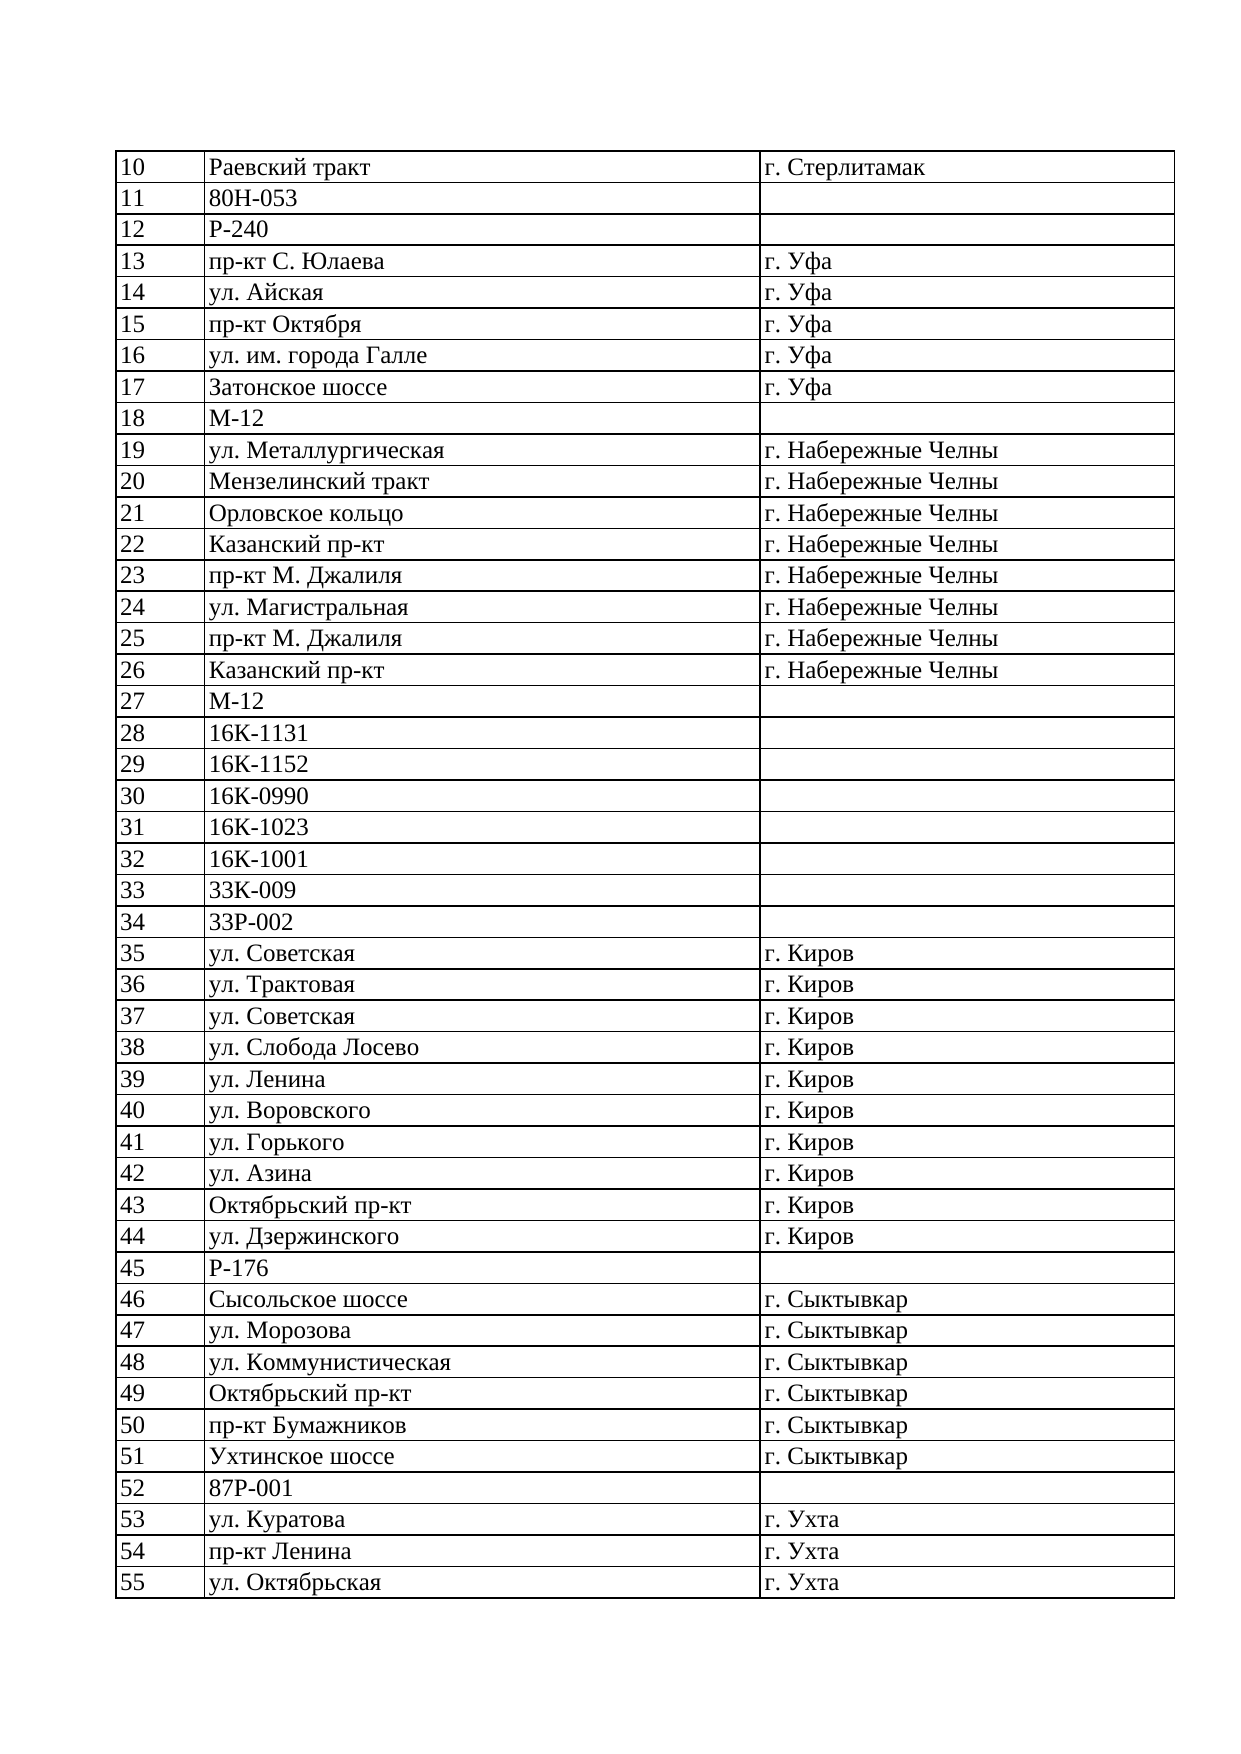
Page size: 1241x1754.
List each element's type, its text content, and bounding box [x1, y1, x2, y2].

table_cell ул. Магистральная [205, 592, 759, 622]
table_cell 42 [117, 1158, 204, 1188]
table_cell Казанский пр-кт [205, 655, 759, 685]
table_cell 31 [117, 812, 204, 842]
table_cell М-12 [205, 686, 759, 716]
table_cell г. Стерлитамак [761, 152, 1174, 181]
table_cell 13 [117, 246, 204, 276]
table_cell 49 [117, 1378, 204, 1408]
table_cell г. Набережные Челны [761, 529, 1174, 559]
table_cell 48 [117, 1347, 204, 1377]
table_cell г. Киров [761, 1127, 1174, 1157]
table_cell [761, 844, 1174, 873]
table_cell г. Киров [761, 1221, 1174, 1251]
table_cell 53 [117, 1504, 204, 1534]
table_cell [761, 403, 1174, 433]
table_cell [761, 1253, 1174, 1282]
table_cell 20 [117, 466, 204, 496]
table_cell пр-кт М. Джалиля [205, 561, 759, 590]
table_cell 35 [117, 938, 204, 968]
table_cell г. Киров [761, 1064, 1174, 1094]
table_cell г. Набережные Челны [761, 466, 1174, 496]
table_cell Октябрьский пр-кт [205, 1378, 759, 1408]
table_cell 36 [117, 970, 204, 999]
table_cell 41 [117, 1127, 204, 1157]
table_cell [761, 875, 1174, 905]
table_cell ул. Воровского [205, 1095, 759, 1125]
table_cell 16К-1152 [205, 749, 759, 779]
table_cell 15 [117, 309, 204, 339]
table_cell пр-кт С. Юлаева [205, 246, 759, 276]
table_cell ул. Азина [205, 1158, 759, 1188]
table_cell пр-кт М. Джалиля [205, 623, 759, 653]
table_cell ул. Коммунистическая [205, 1347, 759, 1377]
table_cell [761, 215, 1174, 244]
table_cell ул. им. города Галле [205, 340, 759, 370]
table_cell Октябрьский пр-кт [205, 1190, 759, 1219]
table_cell г. Киров [761, 938, 1174, 968]
table_cell 16 [117, 340, 204, 370]
table_cell 33К-009 [205, 875, 759, 905]
table_cell Казанский пр-кт [205, 529, 759, 559]
table_cell М-12 [205, 403, 759, 433]
table_cell г. Киров [761, 1032, 1174, 1062]
table_cell г. Набережные Челны [761, 435, 1174, 464]
table_cell [761, 718, 1174, 748]
table_cell г. Киров [761, 1001, 1174, 1031]
table_cell 16К-0990 [205, 781, 759, 811]
table_cell 16К-1001 [205, 844, 759, 873]
table_cell г. Уфа [761, 372, 1174, 402]
table_cell г. Сыктывкар [761, 1347, 1174, 1377]
table_cell г. Ухта [761, 1504, 1174, 1534]
table_cell 25 [117, 623, 204, 653]
table_cell 14 [117, 277, 204, 307]
table_cell Р-176 [205, 1253, 759, 1282]
table_cell 27 [117, 686, 204, 716]
table_cell 33 [117, 875, 204, 905]
table_cell г. Набережные Челны [761, 623, 1174, 653]
table_cell 24 [117, 592, 204, 622]
table_cell [761, 781, 1174, 811]
table_cell Ухтинское шоссе [205, 1441, 759, 1471]
table_cell 12 [117, 215, 204, 244]
table_cell 19 [117, 435, 204, 464]
table_cell [761, 812, 1174, 842]
table_cell 43 [117, 1190, 204, 1219]
table_cell ул. Морозова [205, 1316, 759, 1345]
table_cell ул. Советская [205, 938, 759, 968]
table_cell ул. Ленина [205, 1064, 759, 1094]
table_cell 52 [117, 1473, 204, 1503]
table_cell г. Ухта [761, 1536, 1174, 1566]
table_cell г. Уфа [761, 246, 1174, 276]
table_cell 23 [117, 561, 204, 590]
table_cell 21 [117, 498, 204, 527]
table_cell 29 [117, 749, 204, 779]
table_cell Раевский тракт [205, 152, 759, 181]
table_cell 33Р-002 [205, 907, 759, 936]
table_cell пр-кт Октября [205, 309, 759, 339]
table_cell г. Уфа [761, 309, 1174, 339]
table_cell 30 [117, 781, 204, 811]
table_cell г. Ухта [761, 1567, 1174, 1597]
table_cell 18 [117, 403, 204, 433]
table_cell 54 [117, 1536, 204, 1566]
table_cell Затонское шоссе [205, 372, 759, 402]
table_cell ул. Куратова [205, 1504, 759, 1534]
table_cell 16К-1023 [205, 812, 759, 842]
table_cell г. Киров [761, 970, 1174, 999]
table_cell г. Сыктывкар [761, 1378, 1174, 1408]
table_cell 17 [117, 372, 204, 402]
table_cell 28 [117, 718, 204, 748]
table_cell Мензелинский тракт [205, 466, 759, 496]
table_cell 26 [117, 655, 204, 685]
table_cell г. Набережные Челны [761, 498, 1174, 527]
table_cell 11 [117, 183, 204, 213]
table_cell [761, 749, 1174, 779]
table_cell пр-кт Ленина [205, 1536, 759, 1566]
table_cell 34 [117, 907, 204, 936]
table_cell г. Уфа [761, 277, 1174, 307]
table_cell 80Н-053 [205, 183, 759, 213]
table_cell ул. Трактовая [205, 970, 759, 999]
table_cell г. Набережные Челны [761, 592, 1174, 622]
table_cell г. Киров [761, 1095, 1174, 1125]
table_cell г. Набережные Челны [761, 561, 1174, 590]
table_cell 37 [117, 1001, 204, 1031]
table_cell 46 [117, 1284, 204, 1314]
table_cell г. Киров [761, 1190, 1174, 1219]
table_cell 10 [117, 152, 204, 181]
table_cell 16К-1131 [205, 718, 759, 748]
table_cell ул. Горького [205, 1127, 759, 1157]
table_cell ул. Айская [205, 277, 759, 307]
table_cell 50 [117, 1410, 204, 1440]
table_cell 22 [117, 529, 204, 559]
table_cell 38 [117, 1032, 204, 1062]
table_cell Орловское кольцо [205, 498, 759, 527]
table_cell г. Сыктывкар [761, 1284, 1174, 1314]
table_cell ул. Металлургическая [205, 435, 759, 464]
table_cell г. Набережные Челны [761, 655, 1174, 685]
table_cell пр-кт Бумажников [205, 1410, 759, 1440]
table_cell 47 [117, 1316, 204, 1345]
table_cell [761, 1473, 1174, 1503]
table_cell г. Сыктывкар [761, 1316, 1174, 1345]
table_cell 87Р-001 [205, 1473, 759, 1503]
table_cell 45 [117, 1253, 204, 1282]
table_cell ул. Советская [205, 1001, 759, 1031]
table_cell г. Сыктывкар [761, 1410, 1174, 1440]
table_cell [761, 183, 1174, 213]
table_cell г. Киров [761, 1158, 1174, 1188]
table_cell 40 [117, 1095, 204, 1125]
table_cell г. Уфа [761, 340, 1174, 370]
table_cell 32 [117, 844, 204, 873]
table_cell [761, 907, 1174, 936]
table_cell 55 [117, 1567, 204, 1597]
table_cell Р-240 [205, 215, 759, 244]
table_cell 39 [117, 1064, 204, 1094]
table_cell ул. Слобода Лосево [205, 1032, 759, 1062]
table_cell г. Сыктывкар [761, 1441, 1174, 1471]
table_cell 51 [117, 1441, 204, 1471]
table_cell 44 [117, 1221, 204, 1251]
table_cell ул. Дзержинского [205, 1221, 759, 1251]
table_cell ул. Октябрьская [205, 1567, 759, 1597]
table_cell [761, 686, 1174, 716]
table_cell Сысольское шоссе [205, 1284, 759, 1314]
